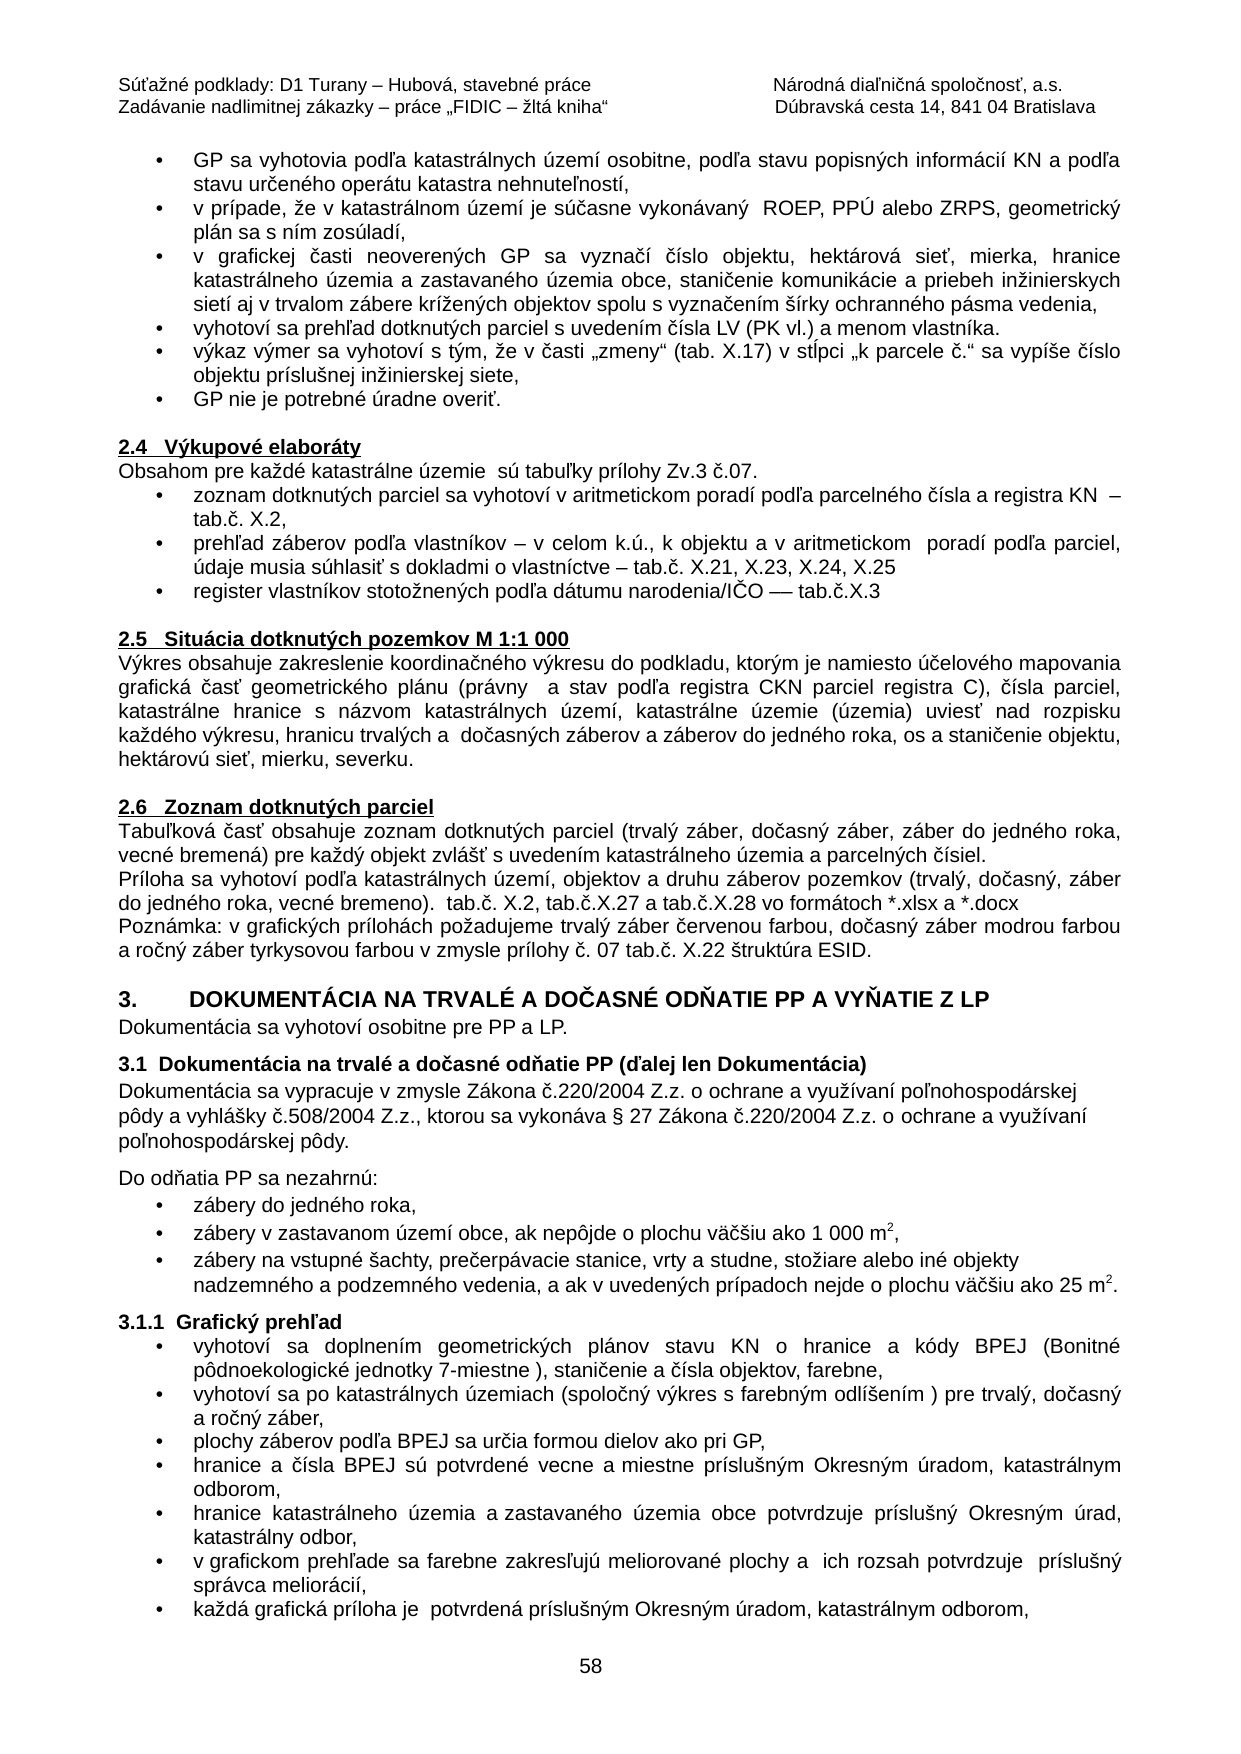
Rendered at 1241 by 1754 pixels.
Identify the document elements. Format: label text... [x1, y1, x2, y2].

list zábery do jedného roka, [156, 1193, 1122, 1218]
text 3.1.1 Grafický prehľad [118, 1309, 1122, 1333]
list GP sa vyhotovia podľa katastrálnych území osobitne, podľa stavu popisných informácií KN a podľa stavu určeného operátu katastra nehnuteľností, [156, 148, 1122, 196]
list register vlastníkov stotožnených podľa dátumu narodenia/IČO –– tab.č.X.3 [156, 579, 1122, 603]
list vyhotoví sa po katastrálnych územiach (spoločný výkres s farebným odlíšením ) pre trvalý, dočasný a ročný záber, [156, 1381, 1122, 1429]
list v prípade, že v katastrálnom území je súčasne vykonávaný ROEP, PPÚ alebo ZRPS, geometrický plán sa s ním zosúladí, [156, 196, 1122, 243]
list prehľad záberov podľa vlastníkov – v celom k.ú., k objektu a v aritmetickom poradí podľa parciel, údaje musia súhlasiť s dokladmi o vlastníctve – tab.č. X.21, X.23, X.24, X.25 [156, 531, 1122, 579]
list zoznam dotknutých parciel sa vyhotoví v aritmetickom poradí podľa parcelného čísla a registra KN – tab.č. X.2, [156, 483, 1122, 531]
list zábery na vstupné šachty, prečerpávacie stanice, vrty a studne, stožiare alebo iné objekty nadzemného a podzemného vedenia, a ak v uvedených prípadoch nejde o plochu väčšiu ako 25 m2. [156, 1247, 1122, 1297]
text 2.6 Zoznam dotknutých parciel [118, 794, 1122, 818]
text 2.4 Výkupové elaboráty [118, 435, 1122, 459]
list GP nie je potrebné úradne overiť. [156, 387, 1122, 411]
text 2.5 Situácia dotknutých pozemkov M 1:1 000 [118, 627, 1122, 651]
text Príloha sa vyhotoví podľa katastrálnych území, objektov a druhu záberov pozemkov (trvalý, dočasný, záber do jedného roka, vecné bremeno). tab.č. X.2, tab.č.X.27 a tab.č.X.28 vo formátoch *.xlsx a *.docx [118, 866, 1122, 914]
list zábery v zastavanom území obce, ak nepôjde o plochu väčšiu ako 1 000 m2, [156, 1220, 1122, 1245]
text Do odňatia PP sa nezahrnú: [118, 1166, 1122, 1191]
text Obsahom pre každé katastrálne územie sú tabuľky prílohy Zv.3 č.07. [118, 459, 1122, 483]
text Dokumentácia sa vyhotoví osobitne pre PP a LP. [118, 1015, 1122, 1040]
list každá grafická príloha je potvrdená príslušným Okresným úradom, katastrálnym odborom, [156, 1597, 1122, 1621]
list hranice katastrálneho územia a zastavaného územia obce potvrdzuje príslušný Okresným úrad, katastrálny odbor, [156, 1501, 1122, 1549]
text Poznámka: v grafických prílohách požadujeme trvalý záber červenou farbou, dočasný záber modrou farbou a ročný záber tyrkysovou farbou v zmysle prílohy č. 07 tab.č. X.22 štruktúra ESID. [118, 914, 1122, 962]
list hranice a čísla BPEJ sú potvrdené vecne a miestne príslušným Okresným úradom, katastrálnym odborom, [156, 1453, 1122, 1501]
text Dokumentácia sa vypracuje v zmysle Zákona č.220/2004 Z.z. o ochrane a využívaní poľnohospodárskej pôdy a vyhlášky č.508/2004 Z.z., ktorou sa vykonáva § 27 Zákona č.220/2004 Z.z. o ochrane a využívaní poľnohospodárskej pôdy. [118, 1078, 1122, 1153]
text 3. DOKUMENTÁCIA NA TRVALÉ A DOČASNÉ ODŇATIE PP A VYŇATIE Z LP [118, 986, 1122, 1013]
text 3.1 Dokumentácia na trvalé a dočasné odňatie PP (ďalej len Dokumentácia) [118, 1052, 1122, 1076]
text Tabuľková časť obsahuje zoznam dotknutých parciel (trvalý záber, dočasný záber, záber do jedného roka, vecné bremená) pre každý objekt zvlášť s uvedením katastrálneho územia a parcelných čísiel. [118, 818, 1122, 866]
list výkaz výmer sa vyhotoví s tým, že v časti „zmeny“ (tab. X.17) v stĺpci „k parcele č.“ sa vypíše číslo objektu príslušnej inžinierskej siete, [156, 339, 1122, 387]
text Výkres obsahuje zakreslenie koordinačného výkresu do podkladu, ktorým je namiesto účelového mapovania grafická časť geometrického plánu (právny a stav podľa registra CKN parciel registra C), čísla parciel, katastrálne hranice s názvom katastrálnych území, katastrálne územie (územia) uviesť nad rozpisku každého výkresu, hranicu trvalých a dočasných záberov a záberov do jedného roka, os a staničenie objektu, hektárovú sieť, mierku, severku. [118, 651, 1122, 771]
list vyhotoví sa doplnením geometrických plánov stavu KN o hranice a kódy BPEJ (Bonitné pôdnoekologické jednotky 7-miestne ), staničenie a čísla objektov, farebne, [156, 1333, 1122, 1381]
list vyhotoví sa prehľad dotknutých parciel s uvedením čísla LV (PK vl.) a menom vlastníka. [156, 315, 1122, 339]
list v grafickom prehľade sa farebne zakresľujú meliorované plochy a ich rozsah potvrdzuje príslušný správca meliorácií, [156, 1549, 1122, 1597]
list v grafickej časti neoverených GP sa vyznačí číslo objektu, hektárová sieť, mierka, hranice katastrálneho územia a zastavaného územia obce, staničenie komunikácie a priebeh inžinierskych sietí aj v trvalom zábere krížených objektov spolu s vyznačením šírky ochranného pásma vedenia, [156, 243, 1122, 315]
list plochy záberov podľa BPEJ sa určia formou dielov ako pri GP, [156, 1429, 1122, 1453]
